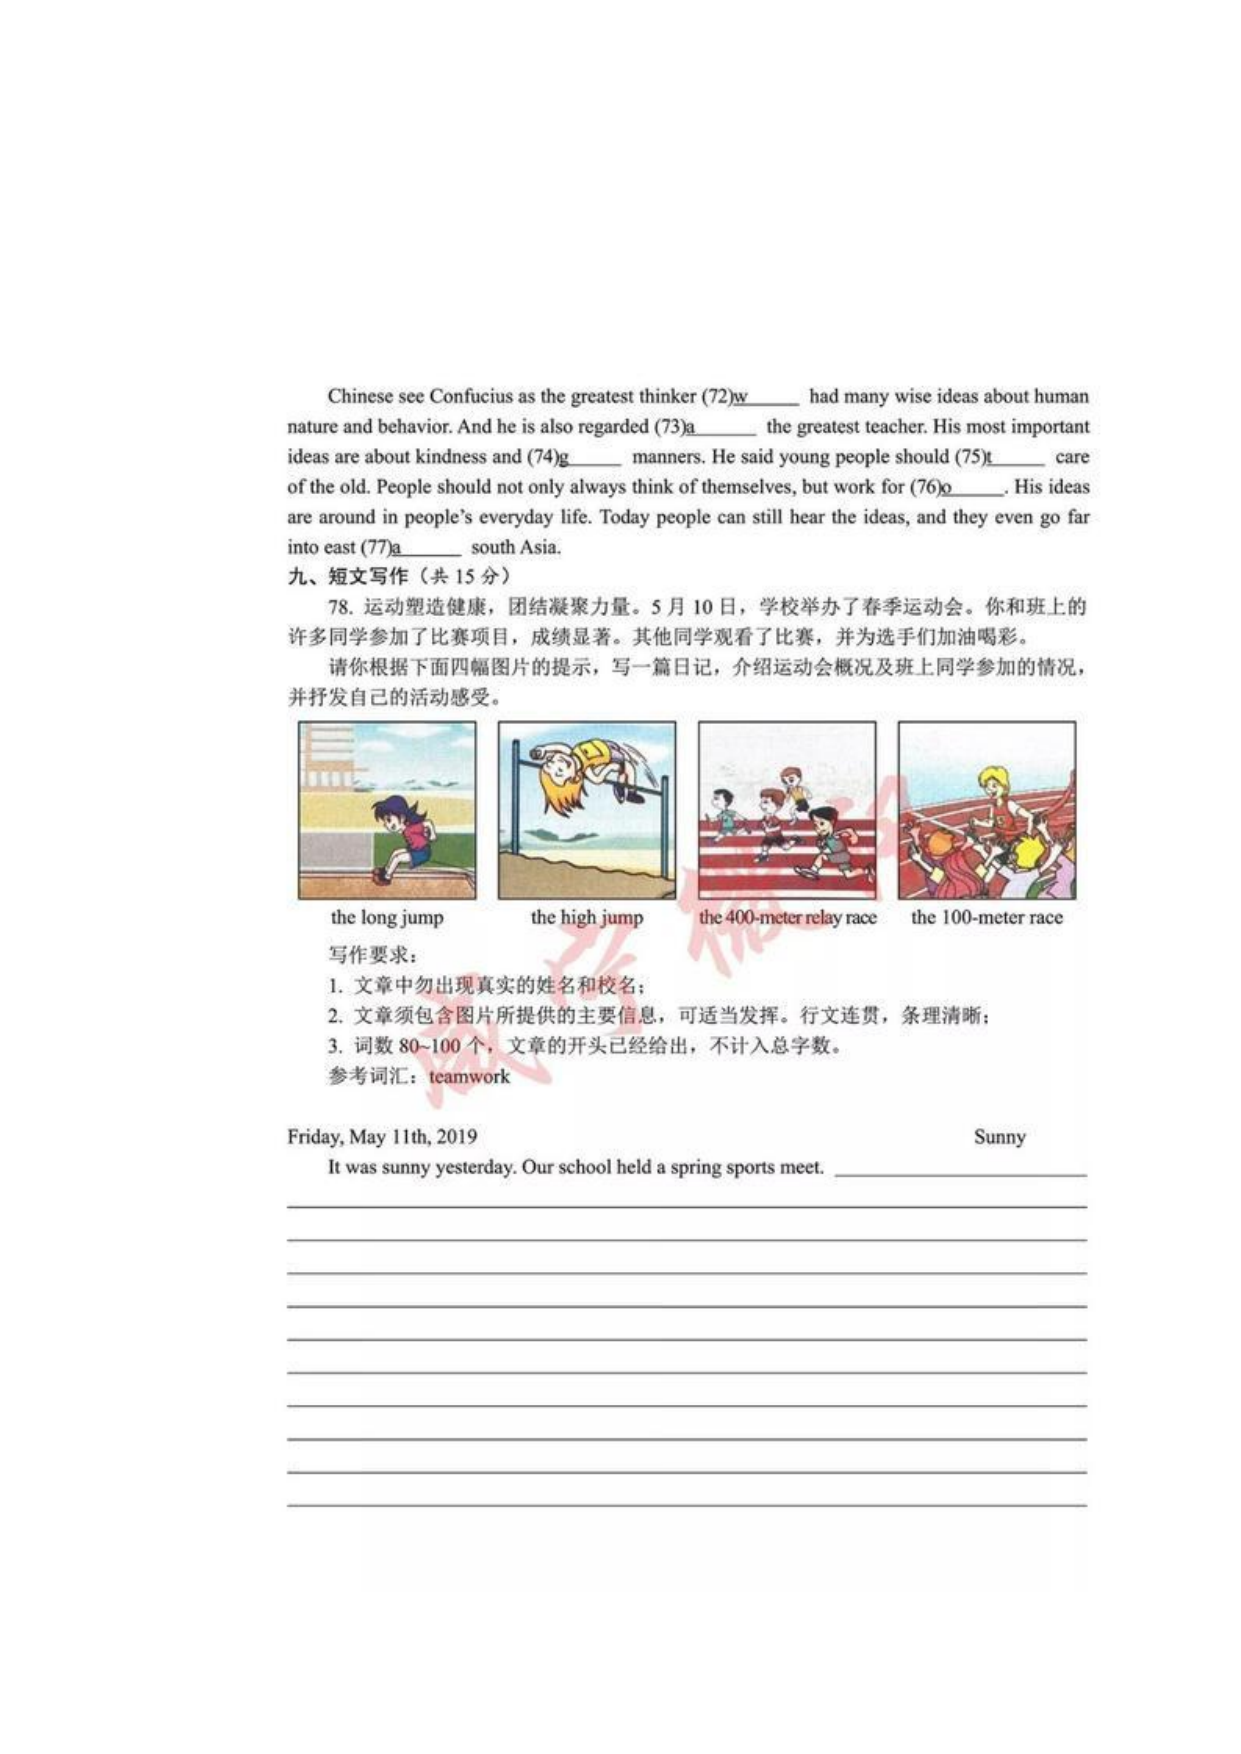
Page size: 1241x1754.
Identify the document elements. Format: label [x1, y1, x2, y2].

picture [187, 162, 1188, 1592]
